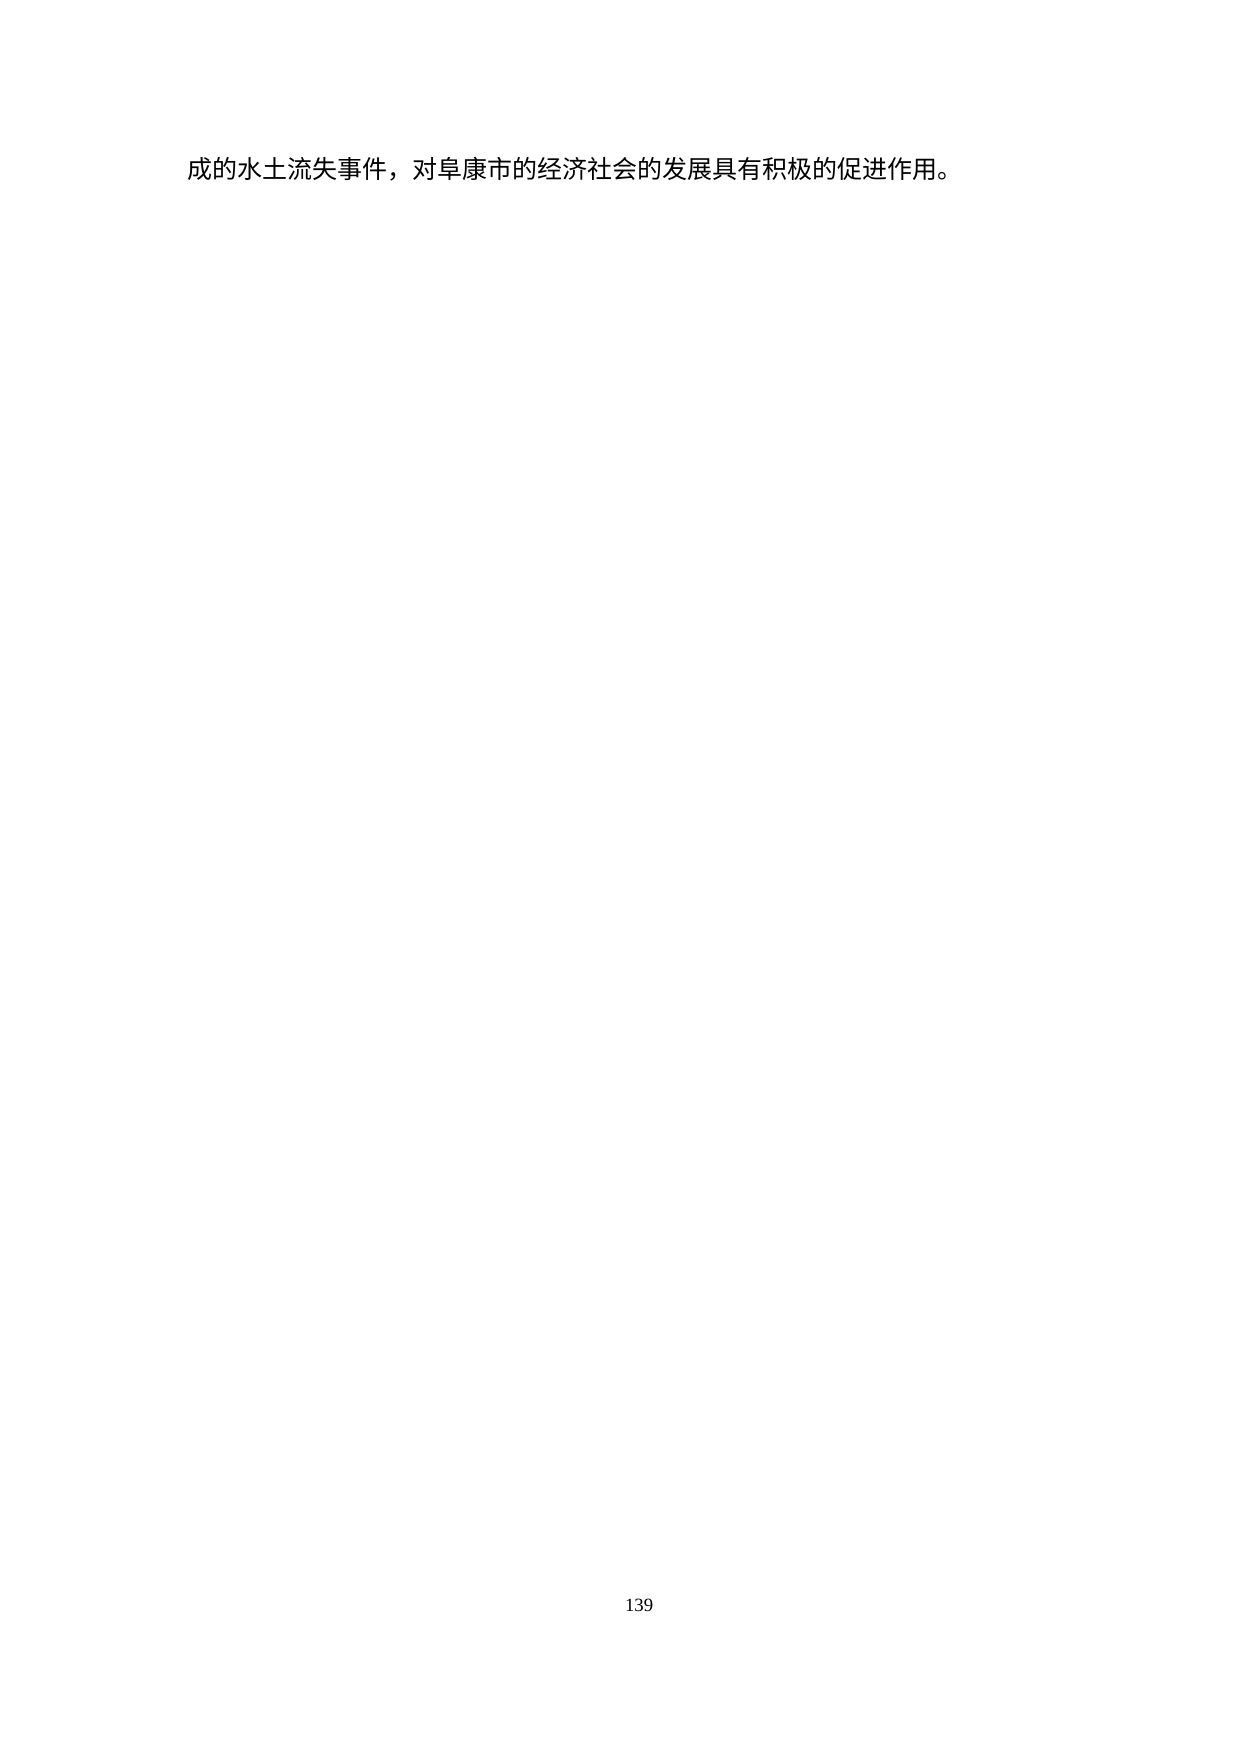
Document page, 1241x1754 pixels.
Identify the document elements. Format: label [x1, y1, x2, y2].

text [187, 150, 1041, 186]
